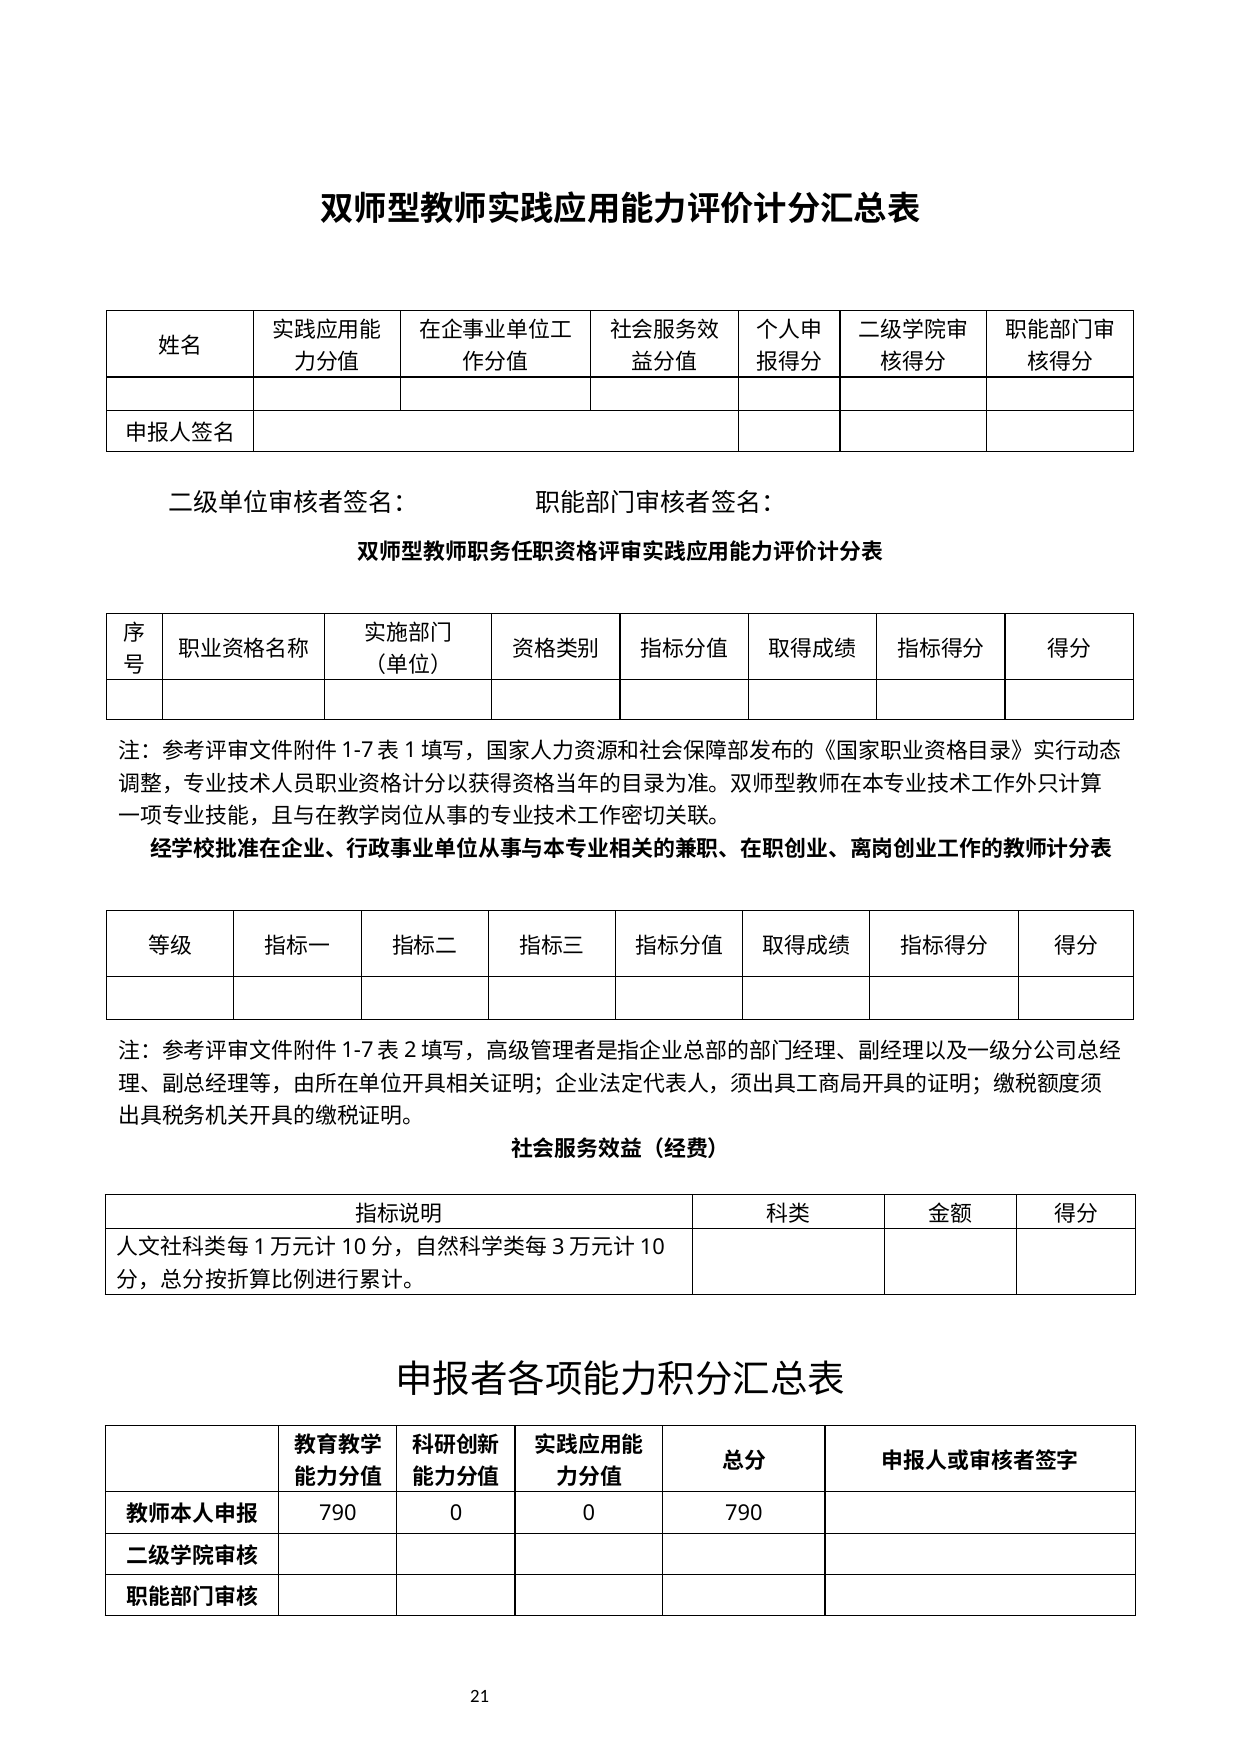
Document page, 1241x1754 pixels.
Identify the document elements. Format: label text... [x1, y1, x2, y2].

table_cell [516, 1534, 662, 1574]
table_header 实践应用能力分值 [516, 1426, 662, 1491]
table_header 指标二 [362, 911, 488, 976]
table_cell [616, 977, 742, 1019]
table_cell [591, 378, 738, 410]
table_header 等级 [107, 911, 233, 976]
table_cell [489, 977, 615, 1019]
table_cell [841, 411, 986, 451]
table_cell [877, 680, 1004, 719]
text 申报者各项能力积分汇总表 [118, 1344, 1122, 1409]
table_cell [254, 411, 738, 451]
table_header 指标一 [234, 911, 361, 976]
table_header 得分 [1019, 911, 1133, 976]
table_header 实践应用能力分值 [254, 311, 400, 376]
table_cell [279, 1534, 396, 1574]
table_cell [163, 680, 324, 719]
table_cell [107, 378, 253, 410]
table_cell [621, 680, 748, 719]
table_cell [663, 1534, 824, 1574]
table_cell [663, 1575, 824, 1615]
table_cell [987, 411, 1133, 451]
table_header 指标得分 [877, 614, 1004, 679]
table_header 序号 [107, 614, 162, 679]
table_cell 790 [663, 1492, 824, 1532]
table_header 教育教学能力分值 [279, 1426, 396, 1491]
table_cell [107, 977, 233, 1019]
table_cell [1006, 680, 1133, 719]
table_cell [516, 1575, 662, 1615]
table_cell [743, 977, 869, 1019]
table_header 取得成绩 [743, 911, 869, 976]
table_cell [107, 680, 162, 719]
table_cell [401, 378, 590, 410]
table_header 姓名 [107, 311, 253, 376]
text 注：参考评审文件附件1-7表1填写，国家人力资源和社会保障部发布的《国家职业资格目录》实行动态调整，专业技术人员职业资格计分以获得资格当年的目录为准。双师型教师在本专业技术工作外只计算一项专业技能，且与在教学岗位从事的专业技术工作密切关联。 [118, 733, 1122, 830]
text 经学校批准在企业、行政事业单位从事与本专业相关的兼职、在职创业、离岗创业工作的教师计分表 [118, 830, 1122, 863]
text 社会服务效益（经费） [118, 1130, 1122, 1163]
table_header 科类 [693, 1195, 884, 1228]
table_header 职能部门审核得分 [987, 311, 1133, 376]
table_cell 人文社科类每1万元计10分，自然科学类每3万元计10分，总分按折算比例进行累计。 [106, 1229, 692, 1294]
table_header 指标分值 [621, 614, 748, 679]
table_header 指标得分 [870, 911, 1018, 976]
text 双师型教师职务任职资格评审实践应用能力评价计分表 [118, 533, 1122, 566]
table_cell [826, 1534, 1135, 1574]
table_cell 0 [516, 1492, 662, 1532]
text 二级单位审核者签名： 职能部门审核者签名： [118, 468, 1122, 533]
table_cell [1017, 1229, 1135, 1294]
table_header 总分 [663, 1426, 824, 1491]
text 注：参考评审文件附件1-7表2填写，高级管理者是指企业总部的部门经理、副经理以及一级分公司总经理、副总经理等，由所在单位开具相关证明；企业法定代表人，须出具工商局开具的证明；缴税额度须出具税务机关开具的缴税证明。 [118, 1033, 1122, 1130]
table_cell [254, 378, 400, 410]
table_header 申报人或审核者签字 [826, 1426, 1135, 1491]
table_cell [841, 378, 986, 410]
table_cell 职能部门审核 [106, 1575, 278, 1615]
table_cell [870, 977, 1018, 1019]
table_cell [826, 1575, 1135, 1615]
table_cell [826, 1492, 1135, 1532]
table_cell [749, 680, 876, 719]
table_header 指标三 [489, 911, 615, 976]
table_cell [739, 378, 839, 410]
table_header 取得成绩 [749, 614, 876, 679]
table_cell 申报人签名 [107, 411, 253, 451]
table_cell [987, 378, 1133, 410]
table_header 得分 [1006, 614, 1133, 679]
table_header 社会服务效益分值 [591, 311, 738, 376]
table_cell 0 [397, 1492, 514, 1532]
table_cell [693, 1229, 884, 1294]
table_cell [885, 1229, 1016, 1294]
table_header 二级学院审核得分 [841, 311, 986, 376]
table_cell [362, 977, 488, 1019]
table_header 实施部门 （单位） [325, 614, 491, 679]
table_cell [234, 977, 361, 1019]
table_cell 教师本人申报 [106, 1492, 278, 1532]
table_header 个人申报得分 [739, 311, 839, 376]
table_header 指标说明 [106, 1195, 692, 1228]
table_cell [739, 411, 839, 451]
table_header [106, 1426, 278, 1491]
table_header 得分 [1017, 1195, 1135, 1228]
table_cell [279, 1575, 396, 1615]
table_cell [397, 1534, 514, 1574]
table_cell [1019, 977, 1133, 1019]
table_cell [397, 1575, 514, 1615]
table_header 指标分值 [616, 911, 742, 976]
table_header 科研创新能力分值 [397, 1426, 514, 1491]
table_cell [492, 680, 619, 719]
table_header 职业资格名称 [163, 614, 324, 679]
text 双师型教师实践应用能力评价计分汇总表 [118, 173, 1122, 238]
table_cell 二级学院审核 [106, 1534, 278, 1574]
table_header 金额 [885, 1195, 1016, 1228]
table_header 资格类别 [492, 614, 619, 679]
table_cell [325, 680, 491, 719]
table_cell 790 [279, 1492, 396, 1532]
table_header 在企事业单位工作分值 [401, 311, 590, 376]
